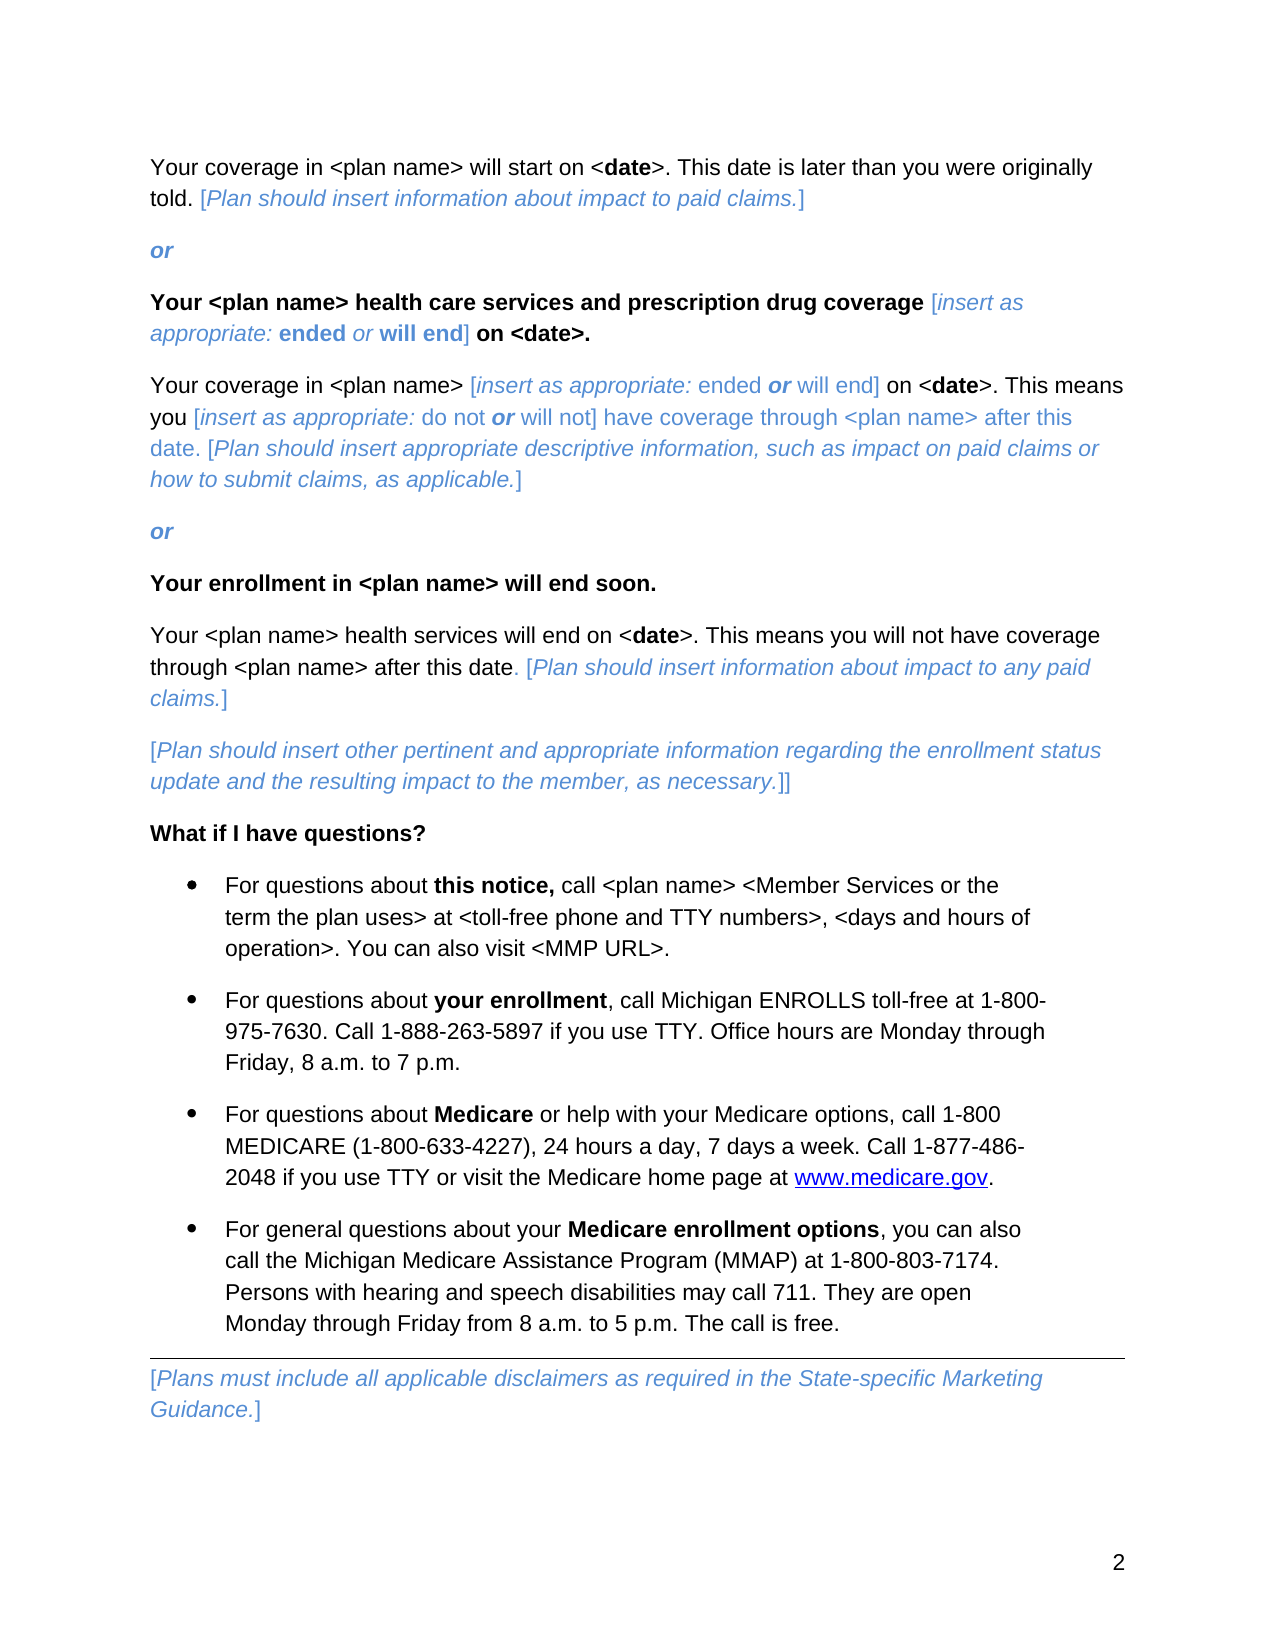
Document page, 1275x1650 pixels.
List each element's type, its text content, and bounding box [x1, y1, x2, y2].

text or [150, 514, 1125, 546]
text or [150, 233, 1125, 264]
list For questions about your enrollment, call Michigan ENROLLS toll-free at 1-800-975-7630. Call 1-888-263-5897 if you use TTY. Office hours are Monday through Friday, 8 a.m. to 7 p.m. [187, 983, 1050, 1077]
list For questions about Medicare or help with your Medicare options, call 1-800 MEDICARE (1-800-633-4227), 24 hours a day, 7 days a week. Call 1-877-486-2048 if you use TTY or visit the Medicare home page at www.medicare.gov. [187, 1098, 1050, 1192]
list For general questions about your Medicare enrollment options, you can also call the Michigan Medicare Assistance Program (MMAP) at 1-800-803-7174. Persons with hearing and speech disabilities may call 711. They are open Monday through Friday from 8 a.m. to 5 p.m. The call is free. [187, 1212, 1050, 1337]
text [Plans must include all applicable disclaimers as required in the State-specific Marketing Guidance.] [150, 1359, 1125, 1424]
text Your coverage in <plan name> will start on <date>. This date is later than you were originally told. [Plan should insert information about impact to paid claims.] [150, 150, 1125, 212]
text [Plan should insert other pertinent and appropriate information regarding the enrollment status update and the resulting impact to the member, as necessary.]] [150, 733, 1125, 796]
list For questions about this notice, call <plan name> <Member Services or the term the plan uses> at <toll-free phone and TTY numbers>, <days and hours of operation>. You can also visit <MMP URL>. [187, 869, 1050, 962]
text Your <plan name> health services will end on <date>. This means you will not have coverage through <plan name> after this date. [Plan should insert information about impact to any paid claims.] [150, 619, 1125, 712]
text What if I have questions? [150, 817, 1125, 848]
text Your coverage in <plan name> [insert as appropriate: ended or will end] on <date>. This means you [insert as appropriate: do not or will not] have coverage through <plan name> after this date. [Plan should insert appropriate descriptive information, such as impact on paid claims or how to submit claims, as applicable.] [150, 369, 1125, 494]
text Your enrollment in <plan name> will end soon. [150, 567, 1125, 598]
text Your <plan name> health care services and prescription drug coverage [insert as appropriate: ended or will end] on <date>. [150, 285, 1125, 348]
